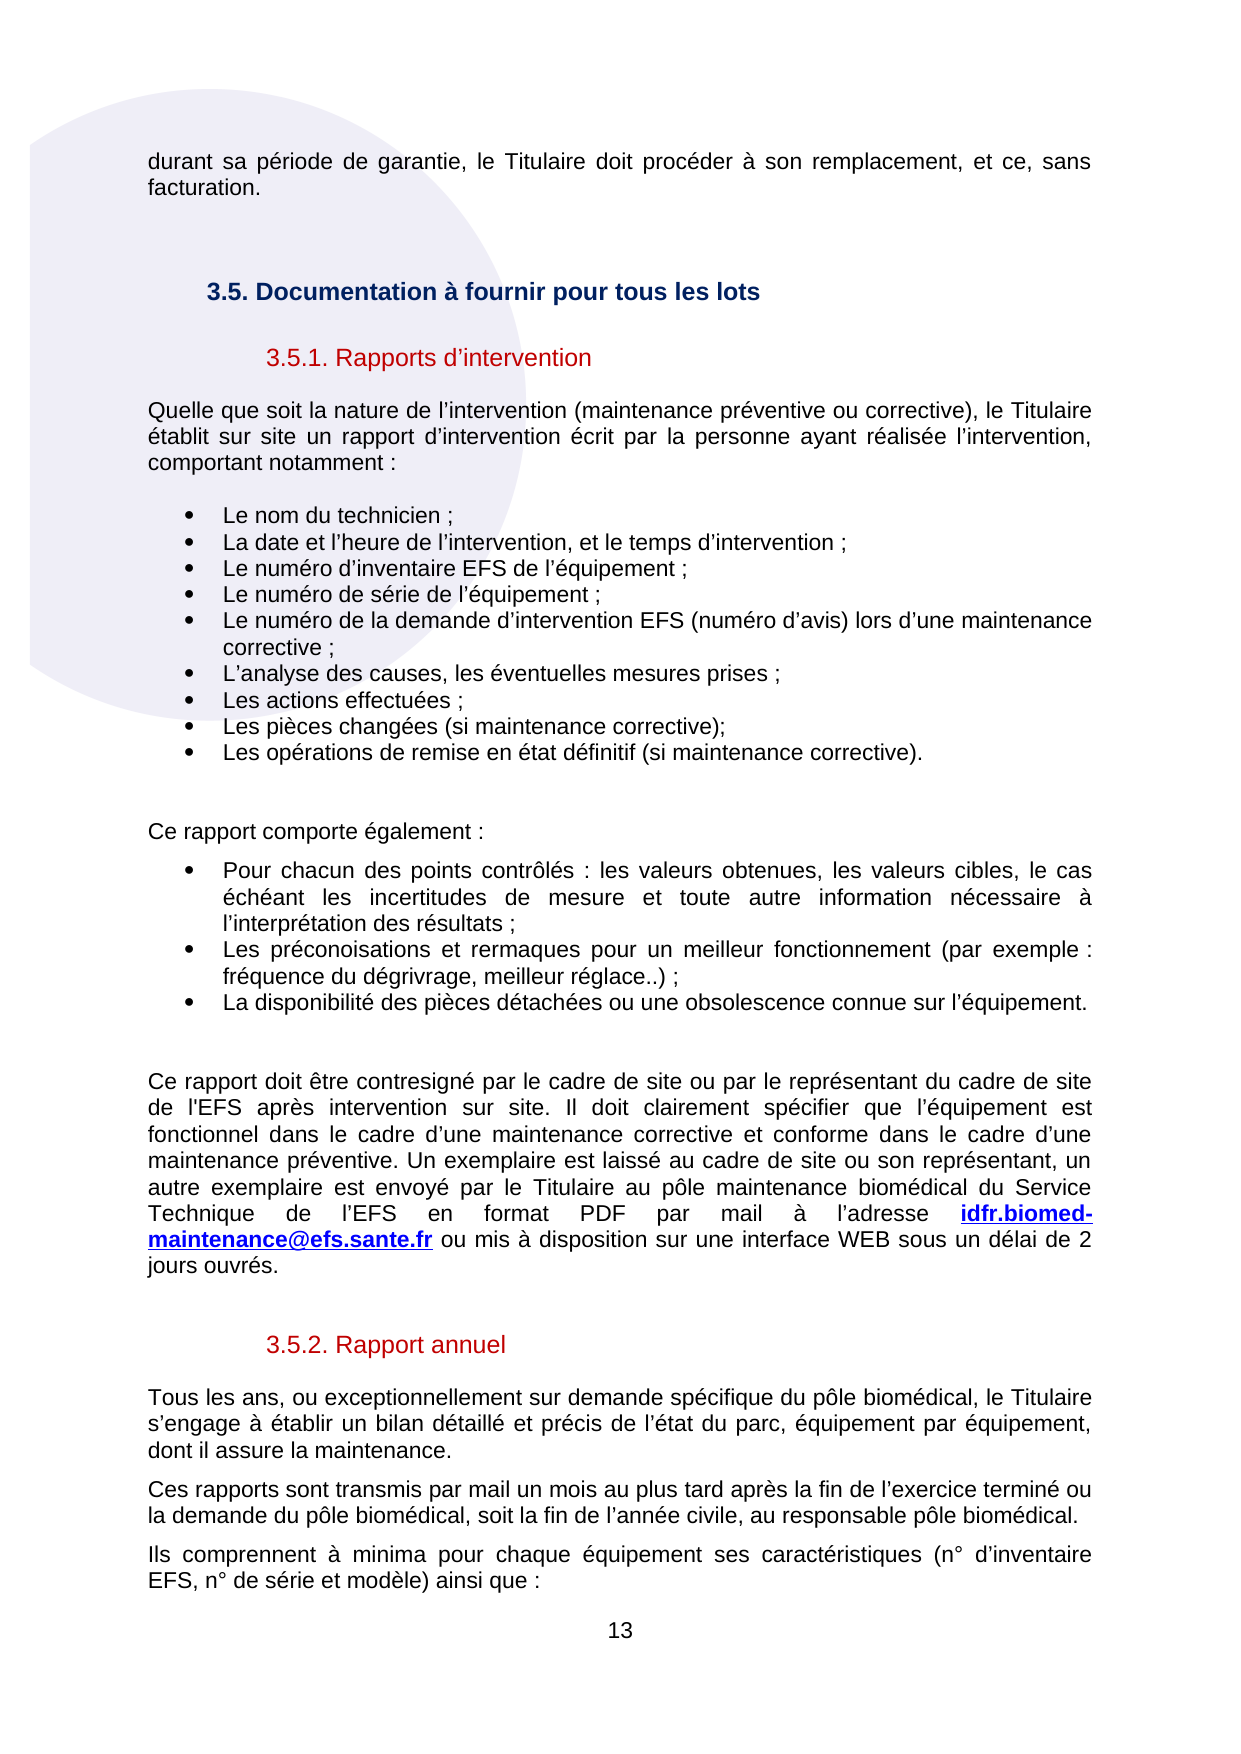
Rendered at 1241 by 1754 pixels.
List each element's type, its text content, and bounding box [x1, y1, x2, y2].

list Le numéro d’inventaire EFS de l’équipement ; [185, 555, 1093, 581]
text Ce rapport doit être contresigné par le cadre de site ou par le représentant du cadre de site de l'EFS après intervention sur site. Il doit clairement spécifier que l’équipement est fonctionnel dans le cadre d’une maintenance corrective et conforme dans le cadre d’une maintenance préventive. Un exemplaire est laissé au cadre de site ou son représentant, un autre exemplaire est envoyé par le Titulaire au pôle maintenance biomédical du Service Technique de l’EFS en format PDF par mail à l’adresse idfr.biomed-maintenance@efs.sante.fr ou mis à disposition sur une interface WEB sous un délai de 2 jours ouvrés. [148, 1068, 1093, 1279]
list Pour chacun des points contrôlés : les valeurs obtenues, les valeurs cibles, le cas échéant les incertitudes de mesure et toute autre information nécessaire à l’interprétation des résultats ; [185, 857, 1093, 936]
list L’analyse des causes, les éventuelles mesures prises ; [185, 660, 1093, 687]
list Les préconoisations et rermaques pour un meilleur fonctionnement (par exemple : fréquence du dégrivrage, meilleur réglace..) ; [185, 936, 1093, 989]
list Les pièces changées (si maintenance corrective); [185, 713, 1093, 739]
text Ces rapports sont transmis par mail un mois au plus tard après la fin de l’exercice terminé ou la demande du pôle biomédical, soit la fin de l’année civile, au responsable pôle biomédical. [148, 1476, 1093, 1528]
text Ce rapport comporte également : [148, 818, 1093, 845]
list Le nom du technicien ; [185, 502, 1093, 528]
text Tous les ans, ou exceptionnellement sur demande spécifique du pôle biomédical, le Titulaire s’engage à établir un bilan détaillé et précis de l’état du parc, équipement par équipement, dont il assure la maintenance. [148, 1384, 1093, 1463]
subtitle Documentation à fournir pour tous les lots [207, 277, 1093, 305]
list Les opérations de remise en état définitif (si maintenance corrective). [185, 739, 1093, 766]
subtitle Rapports d’intervention [266, 343, 1093, 372]
list Le numéro de la demande d’intervention EFS (numéro d’avis) lors d’une maintenance corrective ; [185, 607, 1093, 660]
list Les actions effectuées ; [185, 687, 1093, 713]
list Le numéro de série de l’équipement ; [185, 581, 1093, 607]
text Quelle que soit la nature de l’intervention (maintenance préventive ou corrective), le Titulaire établit sur site un rapport d’intervention écrit par la personne ayant réalisée l’intervention, comportant notamment : [148, 397, 1093, 476]
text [148, 148, 1093, 200]
list La date et l’heure de l’intervention, et le temps d’intervention ; [185, 528, 1093, 555]
list La disponibilité des pièces détachées ou une obsolescence connue sur l’équipement. [185, 989, 1093, 1015]
text Ils comprennent à minima pour chaque équipement ses caractéristiques (n° d’inventaire EFS, n° de série et modèle) ainsi que : [148, 1541, 1093, 1593]
picture [29, 59, 532, 768]
subtitle Rapport annuel [266, 1330, 1093, 1359]
